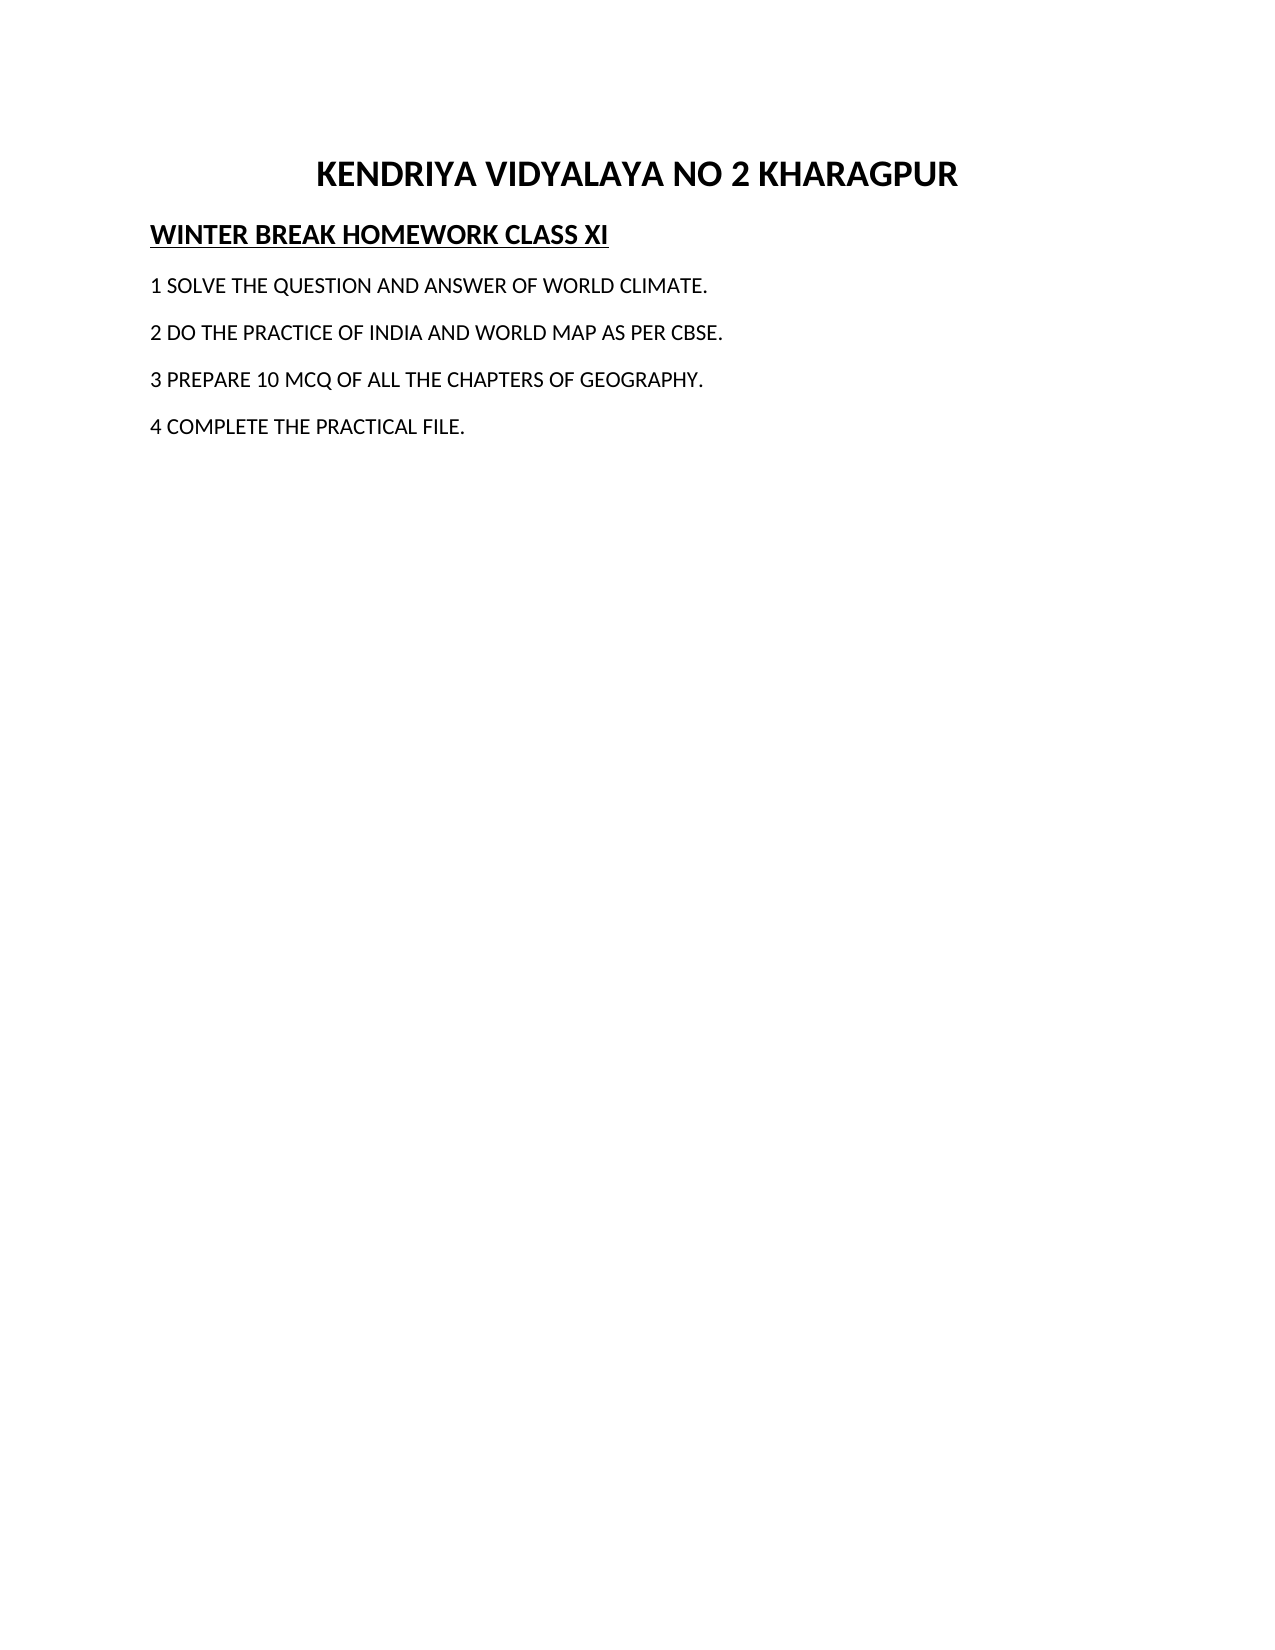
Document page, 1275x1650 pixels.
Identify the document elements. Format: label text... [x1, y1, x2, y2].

text 3 PREPARE 10 MCQ OF ALL THE CHAPTERS OF GEOGRAPHY. [150, 365, 1125, 393]
text 2 DO THE PRACTICE OF INDIA AND WORLD MAP AS PER CBSE. [150, 318, 1125, 346]
text 4 COMPLETE THE PRACTICAL FILE. [150, 412, 1125, 440]
text KENDRIYA VIDYALAYA NO 2 KHARAGPUR [150, 150, 1125, 196]
text WINTER BREAK HOMEWORK CLASS XI [150, 216, 1125, 252]
text 1 SOLVE THE QUESTION AND ANSWER OF WORLD CLIMATE. [150, 271, 1125, 299]
